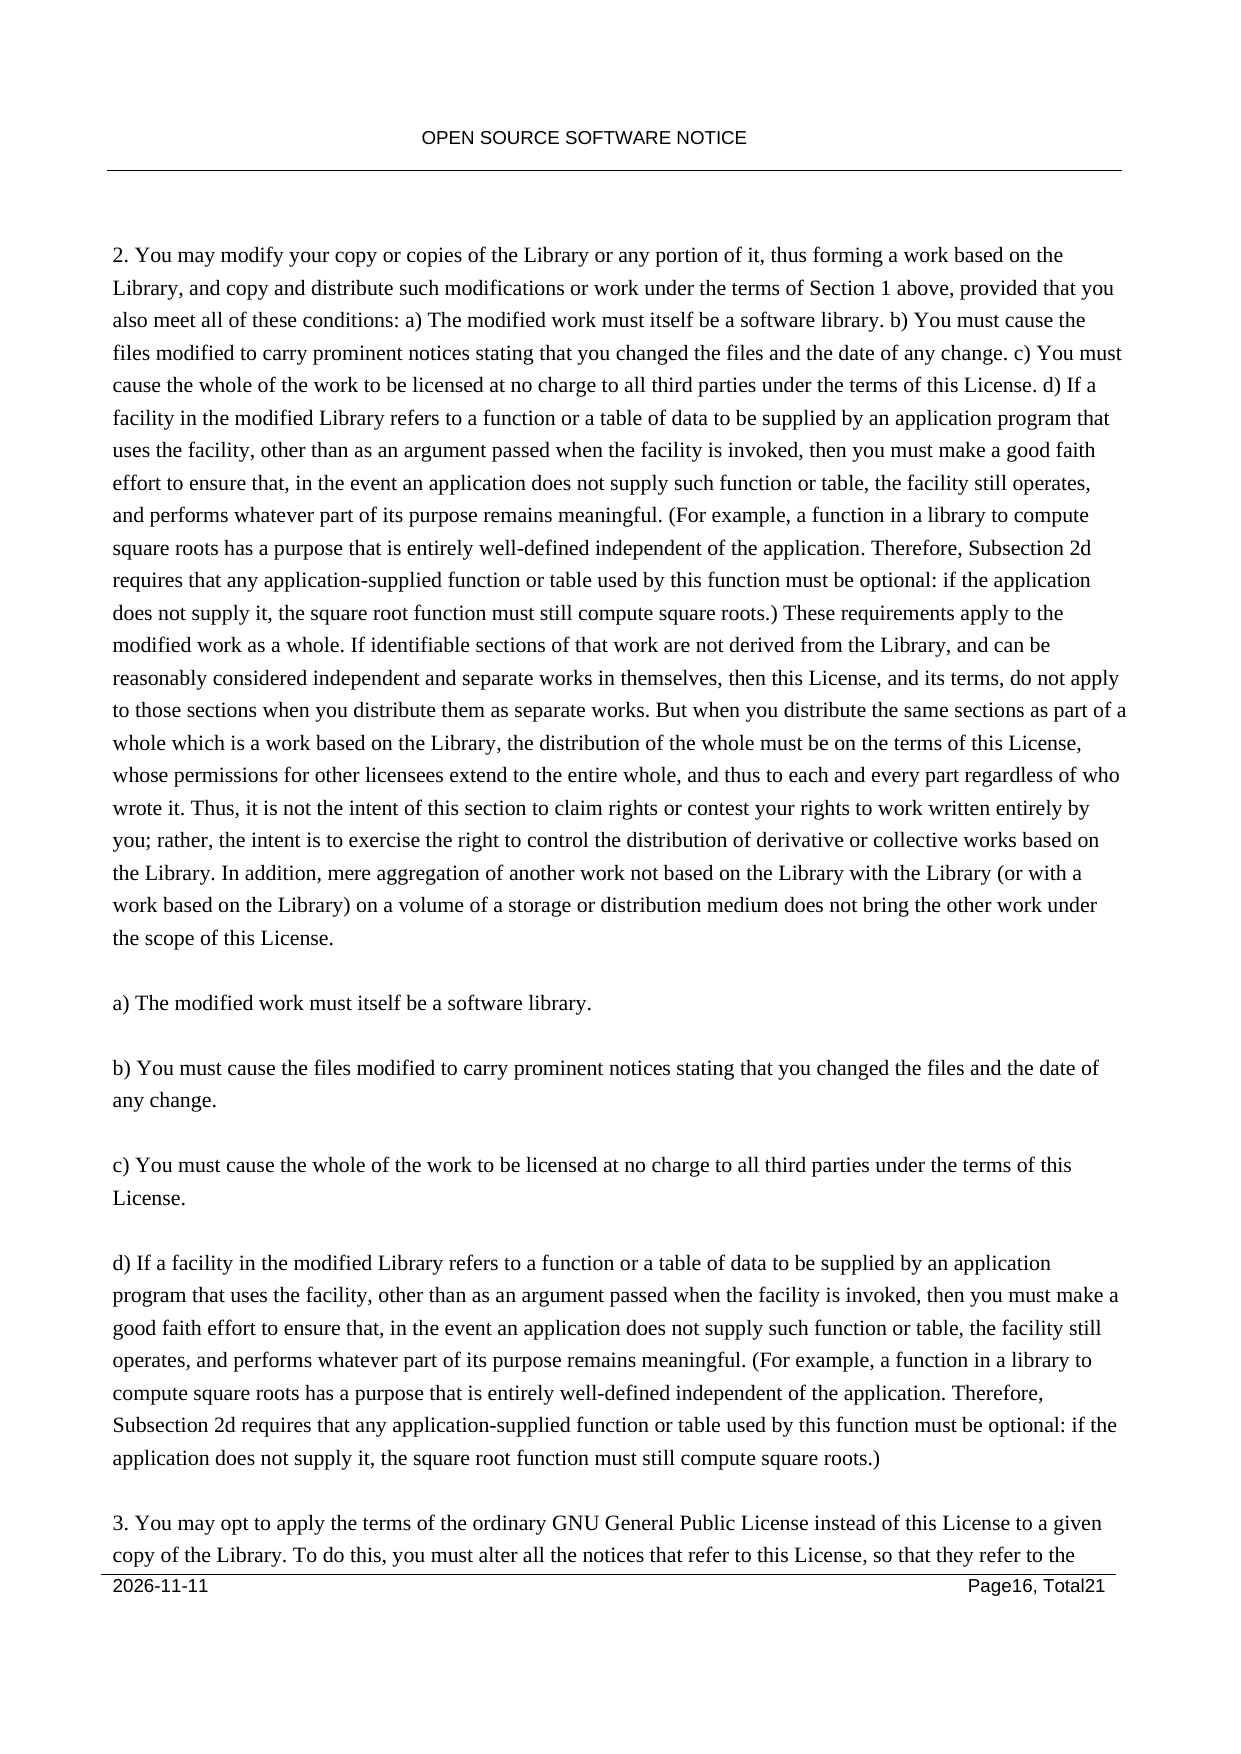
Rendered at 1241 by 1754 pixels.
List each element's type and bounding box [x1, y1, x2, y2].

text [112, 206, 1128, 1571]
